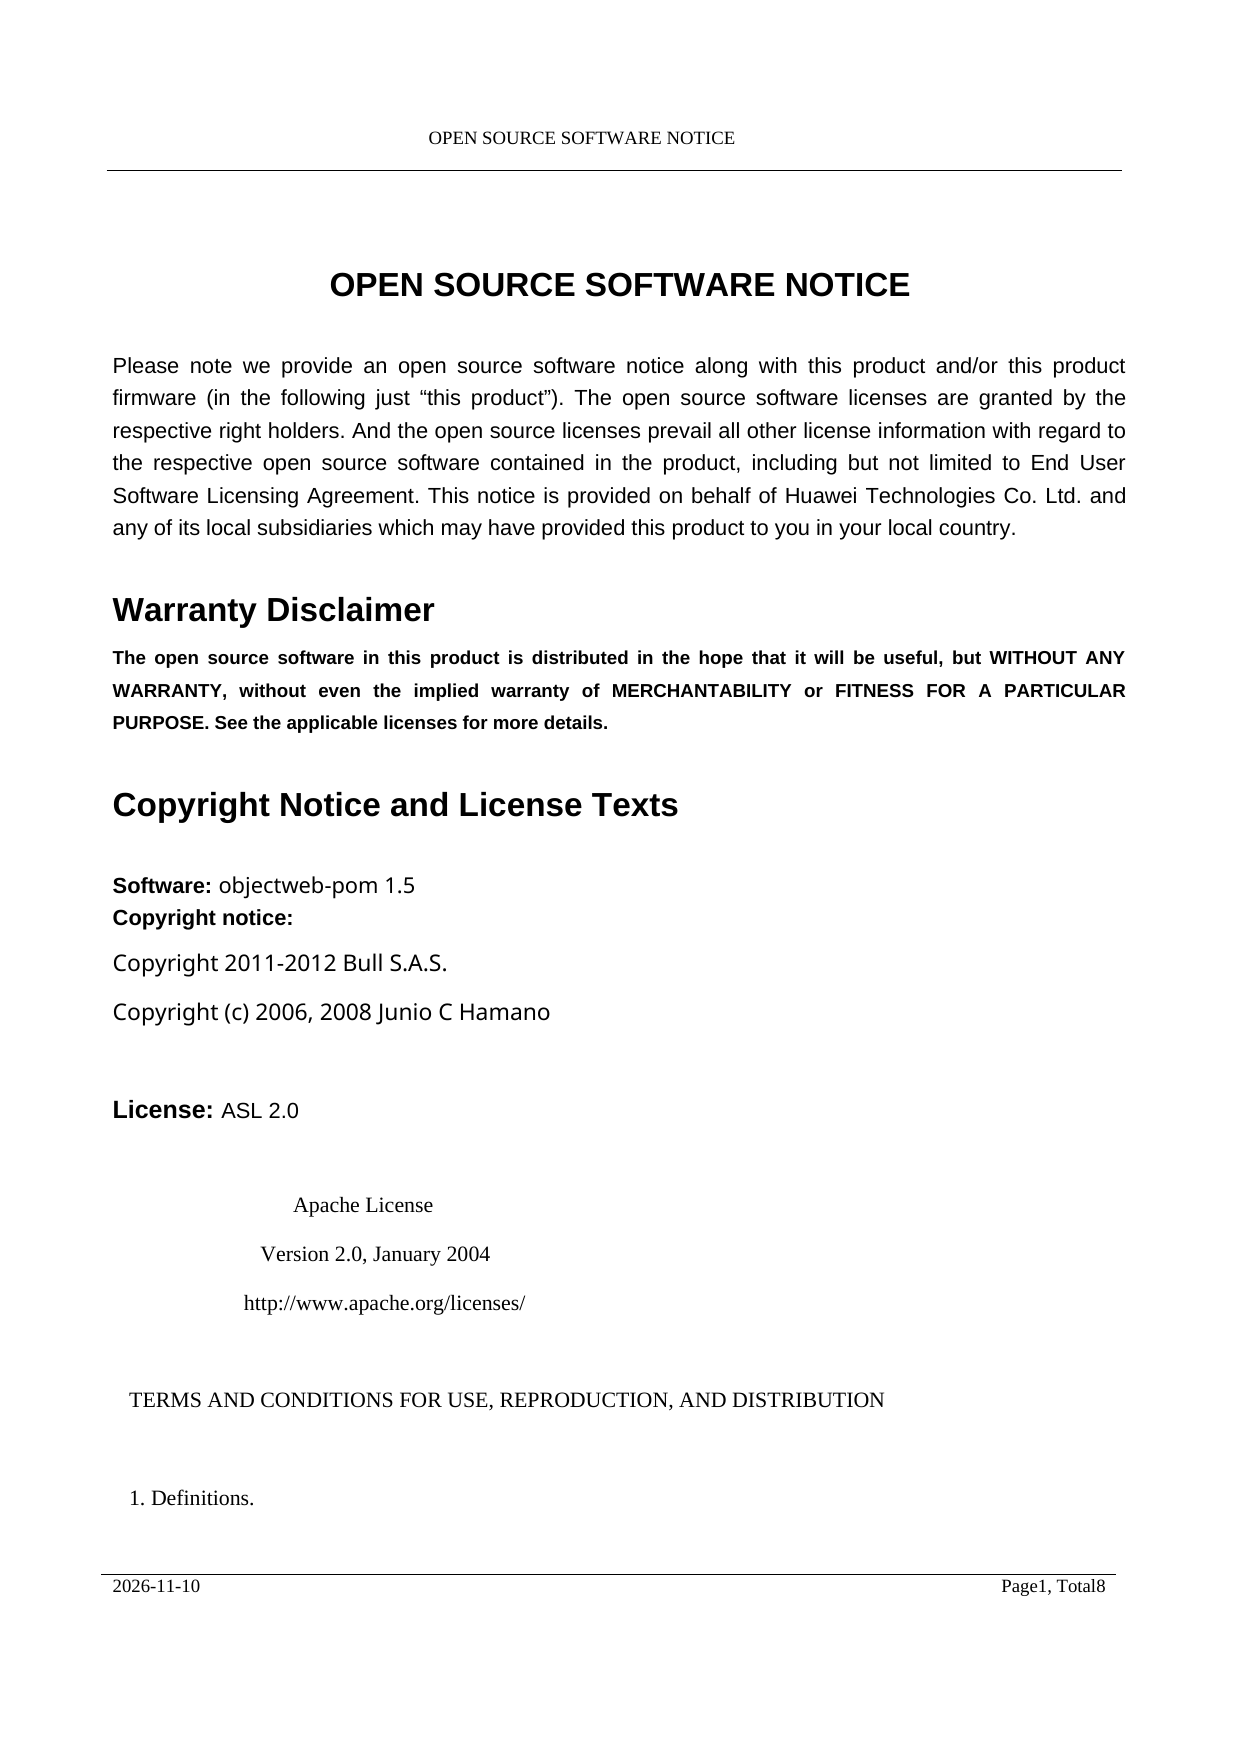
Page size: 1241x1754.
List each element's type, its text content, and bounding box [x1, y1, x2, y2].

text OPEN SOURCE SOFTWARE NOTICE [112, 251, 1128, 316]
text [112, 1140, 1128, 1513]
text Copyright notice: [112, 901, 1128, 934]
text License: ASL 2.0 [112, 1093, 1128, 1125]
text Copyright 2011-2012 Bull S.A.S. Copyright (c) 2006, 2008 Junio C Hamano [112, 947, 1128, 1077]
text Software: objectweb-pom 1.5 [112, 869, 1128, 901]
text Warranty Disclaimer [112, 576, 1128, 641]
text The open source software in this product is distributed in the hope that it will be useful, but WITHOUT ANY WARRANTY, without even the implied warranty of MERCHANTABILITY or FITNESS FOR A PARTICULAR PURPOSE. See the applicable licenses for more details. [112, 641, 1128, 739]
text Please note we provide an open source software notice along with this product and/or this product firmware (in the following just “this product”). The open source software licenses are granted by the respective right holders. And the open source licenses prevail all other license information with regard to the respective open source software contained in the product, including but not limited to End User Software Licensing Agreement. This notice is provided on behalf of Huawei Technologies Co. Ltd. and any of its local subsidiaries which may have provided this product to you in your local country. [112, 349, 1128, 544]
text Copyright Notice and License Texts [112, 771, 1128, 836]
